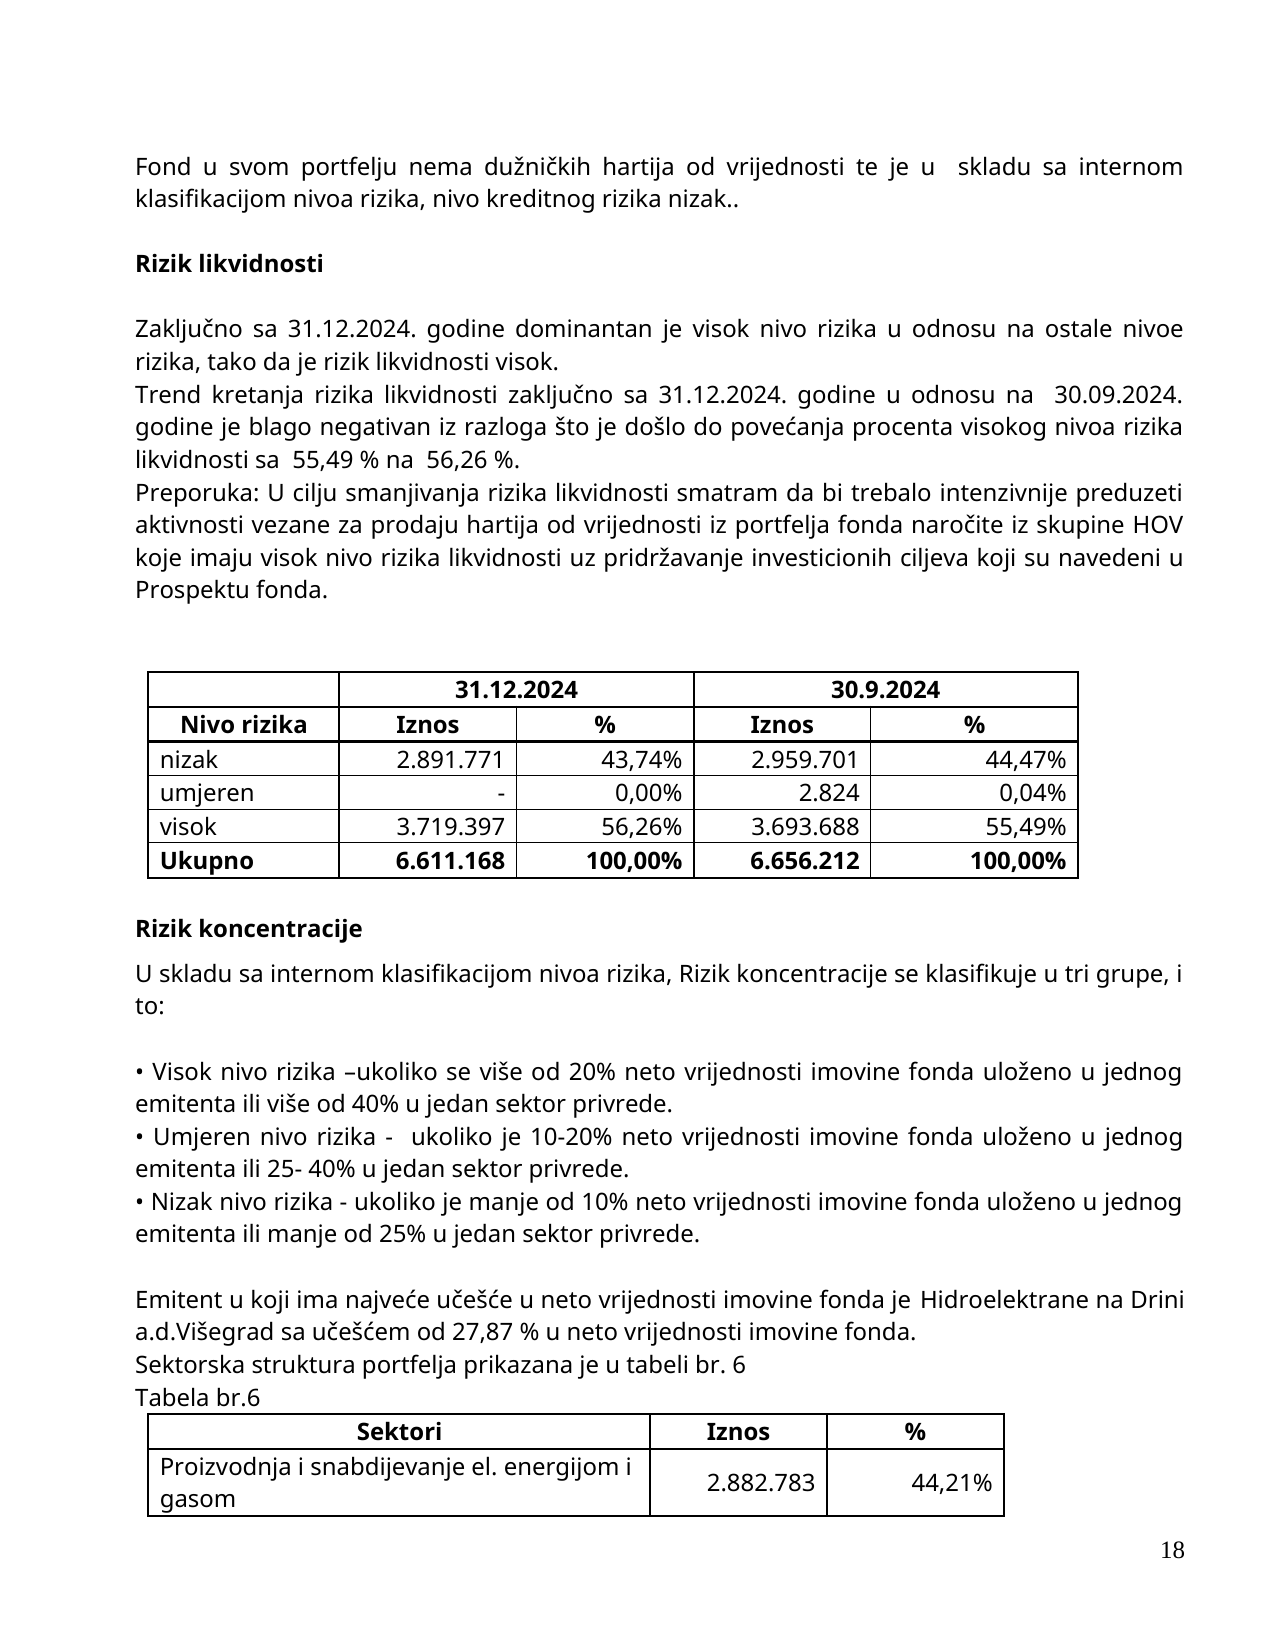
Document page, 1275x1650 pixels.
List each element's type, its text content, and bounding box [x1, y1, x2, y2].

table_header Sektori [149, 1415, 649, 1448]
table_cell 55,49% [871, 810, 1077, 842]
text Tabela br.6 [135, 1380, 1185, 1413]
text • Umjeren nivo rizika - ukoliko je 10-20% neto vrijednosti imovine fonda uloženo u jednog emitenta ili 25- 40% u jedan sektor privrede. [135, 1119, 1185, 1185]
table_cell 3.693.688 [695, 810, 870, 842]
table_cell Iznos [695, 708, 870, 740]
table_cell 44,21% [828, 1450, 1003, 1515]
table_cell 2.824 [695, 776, 870, 809]
table_cell Iznos [340, 708, 516, 740]
text • Visok nivo rizika –ukoliko se više od 20% neto vrijednosti imovine fonda uloženo u jednog emitenta ili više od 40% u jedan sektor privrede. [135, 1054, 1185, 1119]
table_header 31.12.2024 [340, 673, 693, 706]
text Fond u svom portfelju nema dužničkih hartija od vrijednosti te je u skladu sa internom klasifikacijom nivoa rizika, nivo kreditnog rizika nizak.. [135, 149, 1185, 214]
table_cell nizak [149, 743, 338, 775]
table_cell % [517, 708, 693, 740]
table_header Iznos [651, 1415, 826, 1448]
table_cell 100,00% [871, 843, 1077, 877]
table_cell 2.959.701 [695, 743, 870, 775]
table_cell 56,26% [517, 810, 693, 842]
table_cell Nivo rizika [149, 708, 338, 740]
table_header 30.9.2024 [695, 673, 1077, 706]
table_cell Proizvodnja i snabdijevanje el. energijom i gasom [149, 1450, 649, 1515]
table_cell 3.719.397 [340, 810, 516, 842]
table_cell % [871, 708, 1077, 740]
text Rizik likvidnosti [135, 247, 1185, 280]
table_cell Ukupno [149, 843, 338, 877]
table_cell 6.656.212 [695, 843, 870, 877]
table_cell 100,00% [517, 843, 693, 877]
text U skladu sa internom klasifikacijom nivoa rizika, Rizik koncentracije se klasifikuje u tri grupe, i to: [135, 956, 1185, 1022]
text Rizik koncentracije [135, 911, 1185, 944]
table_cell 2.891.771 [340, 743, 516, 775]
table_cell 0,00% [517, 776, 693, 809]
text Sektorska struktura portfelja prikazana je u tabeli br. 6 [135, 1348, 1185, 1380]
text Preporuka: U cilju smanjivanja rizika likvidnosti smatram da bi trebalo intenzivnije preduzeti aktivnosti vezane za prodaju hartija od vrijednosti iz portfelja fonda naročite iz skupine HOV koje imaju visok nivo rizika likvidnosti uz pridržavanje investicionih ciljeva koji su navedeni u Prospektu fonda. [135, 475, 1185, 606]
table_cell - [340, 776, 516, 809]
table_cell umjeren [149, 776, 338, 809]
text Zaključno sa 31.12.2024. godine dominantan je visok nivo rizika u odnosu na ostale nivoe rizika, tako da je rizik likvidnosti visok. [135, 312, 1185, 377]
text Trend kretanja rizika likvidnosti zaključno sa 31.12.2024. godine u odnosu na 30.09.2024. godine je blago negativan iz razloga što je došlo do povećanja procenta visokog nivoa rizika likvidnosti sa 55,49 % na 56,26 %. [135, 377, 1185, 475]
table_cell 44,47% [871, 743, 1077, 775]
table_cell 43,74% [517, 743, 693, 775]
table_cell visok [149, 810, 338, 842]
table_cell 2.882.783 [651, 1450, 826, 1515]
table_cell 0,04% [871, 776, 1077, 809]
table_cell 6.611.168 [340, 843, 516, 877]
table_header [149, 673, 338, 706]
text Emitent u koji ima najveće učešće u neto vrijednosti imovine fonda je Hidroelektrane na Drini a.d.Višegrad sa učešćem od 27,87 % u neto vrijednosti imovine fonda. [135, 1282, 1185, 1348]
text • Nizak nivo rizika - ukoliko je manje od 10% neto vrijednosti imovine fonda uloženo u jednog emitenta ili manje od 25% u jedan sektor privrede. [135, 1185, 1185, 1250]
table_header % [828, 1415, 1003, 1448]
